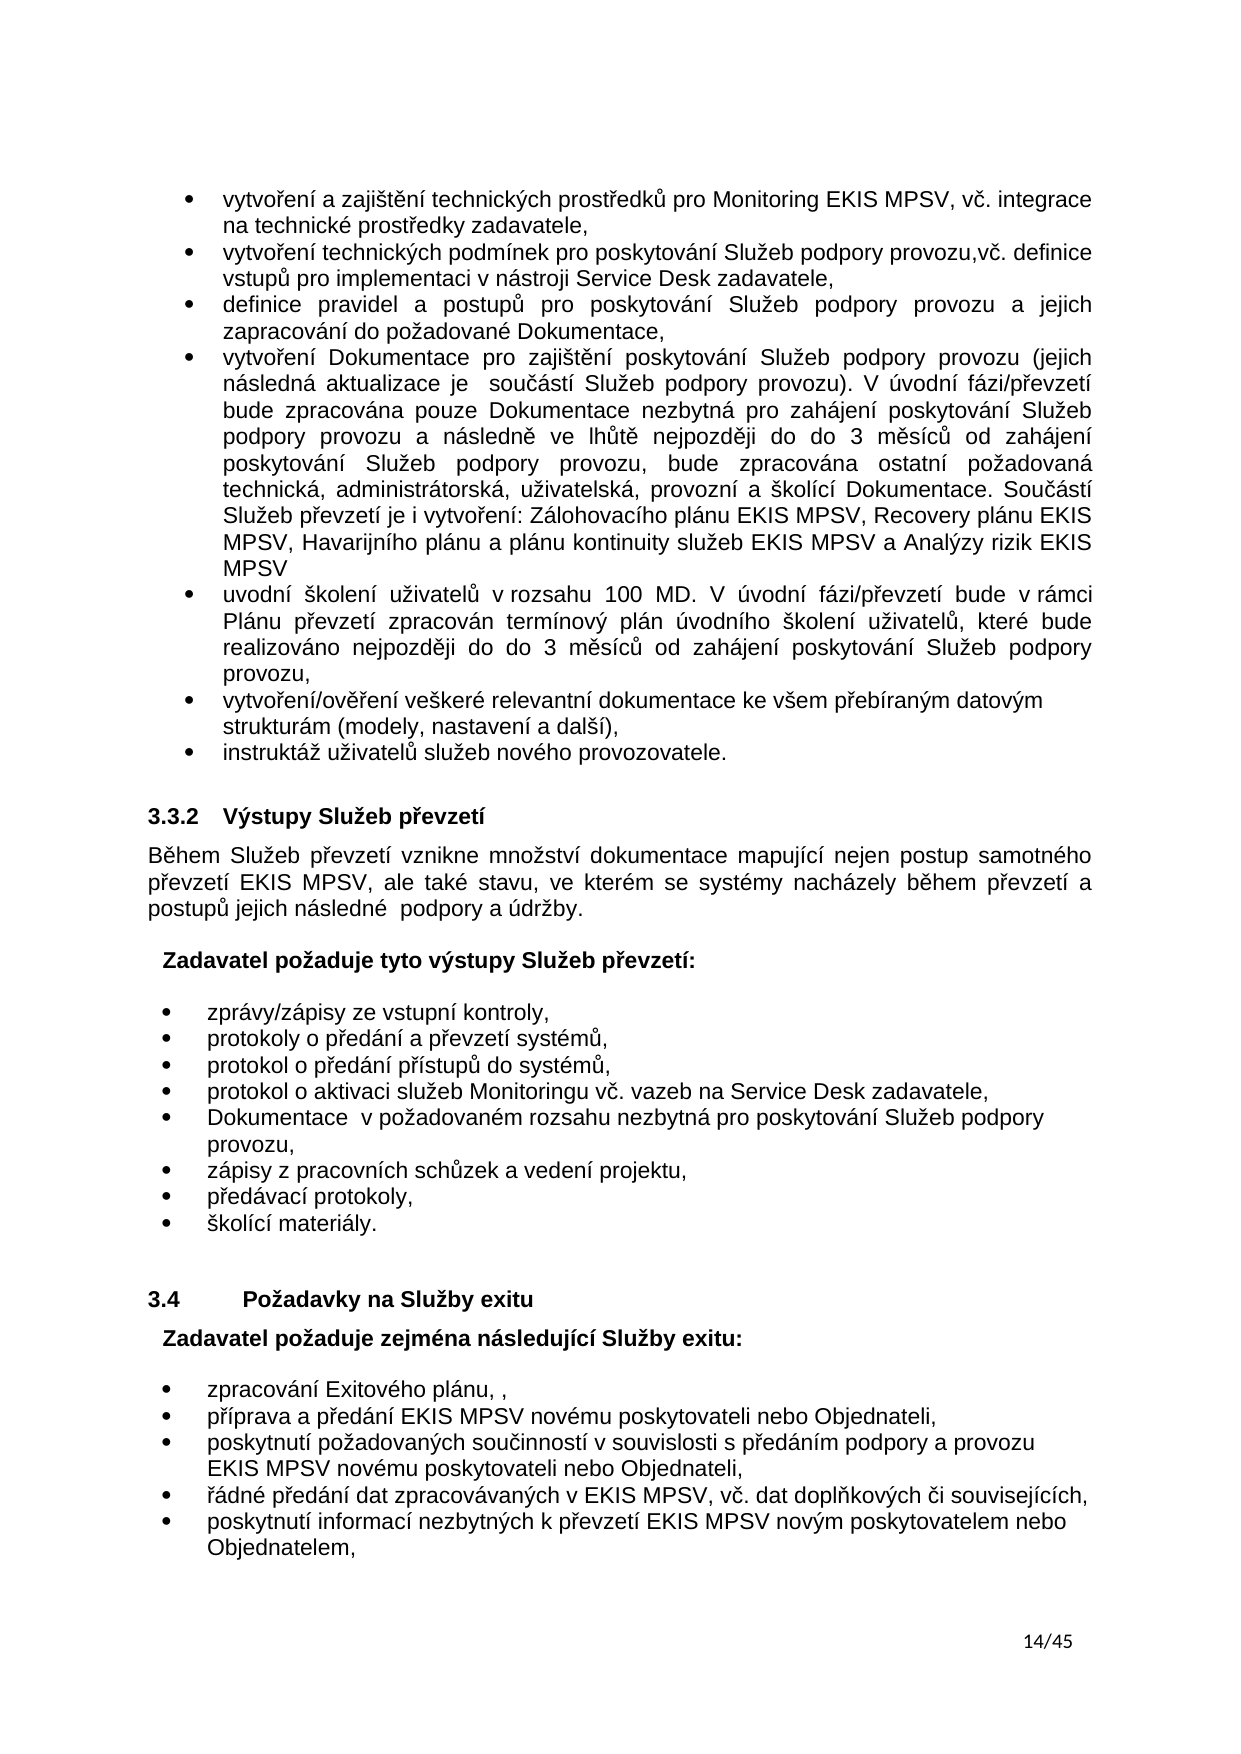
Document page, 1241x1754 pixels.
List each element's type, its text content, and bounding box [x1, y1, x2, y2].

list školící materiály. [162, 1210, 1093, 1236]
list řádné předání dat zpracovávaných v EKIS MPSV, vč. dat doplňkových či souvisejících, [162, 1482, 1093, 1508]
list zpracování Exitového plánu, , [162, 1376, 1093, 1403]
list protokoly o předání a převzetí systémů, [162, 1025, 1093, 1052]
list Dokumentace v požadovaném rozsahu nezbytná pro poskytování Služeb podpory provozu, [162, 1104, 1093, 1157]
list vytvoření technických podmínek pro poskytování Služeb podpory provozu,vč. definice vstupů pro implementaci v nástroji Service Desk zadavatele, [185, 239, 1092, 291]
list protokol o předání přístupů do systémů, [162, 1052, 1093, 1078]
subtitle Požadavky na Služby exitu [148, 1286, 1092, 1312]
list zprávy/zápisy ze vstupní kontroly, [162, 999, 1093, 1025]
text Zadavatel požaduje tyto výstupy Služeb převzetí: [162, 947, 1093, 974]
list předávací protokoly, [162, 1183, 1093, 1210]
list zápisy z pracovních schůzek a vedení projektu, [162, 1157, 1093, 1183]
list vytvoření/ověření veškeré relevantní dokumentace ke všem přebíraným datovým strukturám (modely, nastavení a další), [185, 687, 1093, 739]
list poskytnutí informací nezbytných k převzetí EKIS MPSV novým poskytovatelem nebo Objednatelem, [162, 1508, 1093, 1561]
text Během Služeb převzetí vznikne množství dokumentace mapující nejen postup samotného převzetí EKIS MPSV, ale také stavu, ve kterém se systémy nacházely během převzetí a postupů jejich následné podpory a údržby. [148, 842, 1092, 921]
text Zadavatel požaduje zejména následující Služby exitu: [162, 1325, 1093, 1351]
list uvodní školení uživatelů v rozsahu 100 MD. V úvodní fázi/převzetí bude v rámci Plánu převzetí zpracován termínový plán úvodního školení uživatelů, které bude realizováno nejpozději do do 3 měsíců od zahájení poskytování Služeb podpory provozu, [185, 581, 1093, 687]
list vytvoření Dokumentace pro zajištění poskytování Služeb podpory provozu (jejich následná aktualizace je součástí Služeb podpory provozu). V úvodní fázi/převzetí bude zpracována pouze Dokumentace nezbytná pro zahájení poskytování Služeb podpory provozu a následně ve lhůtě nejpozději do do 3 měsíců od zahájení poskytování Služeb podpory provozu, bude zpracována ostatní požadovaná technická, administrátorská, uživatelská, provozní a školící Dokumentace. Součástí Služeb převzetí je i vytvoření: Zálohovacího plánu EKIS MPSV, Recovery plánu EKIS MPSV, Havarijního plánu a plánu kontinuity služeb EKIS MPSV a Analýzy rizik EKIS MPSV [185, 344, 1093, 581]
subtitle Výstupy Služeb převzetí [148, 803, 1092, 829]
list vytvoření a zajištění technických prostředků pro Monitoring EKIS MPSV, vč. integrace na technické prostředky zadavatele, [185, 186, 1092, 239]
list poskytnutí požadovaných součinností v souvislosti s předáním podpory a provozu EKIS MPSV novému poskytovateli nebo Objednateli, [162, 1429, 1093, 1482]
list instruktáž uživatelů služeb nového provozovatele. [185, 739, 1092, 766]
list definice pravidel a postupů pro poskytování Služeb podpory provozu a jejich zapracování do požadované Dokumentace, [185, 291, 1092, 344]
list protokol o aktivaci služeb Monitoringu vč. vazeb na Service Desk zadavatele, [162, 1078, 1093, 1104]
list příprava a předání EKIS MPSV novému poskytovateli nebo Objednateli, [162, 1403, 1093, 1429]
